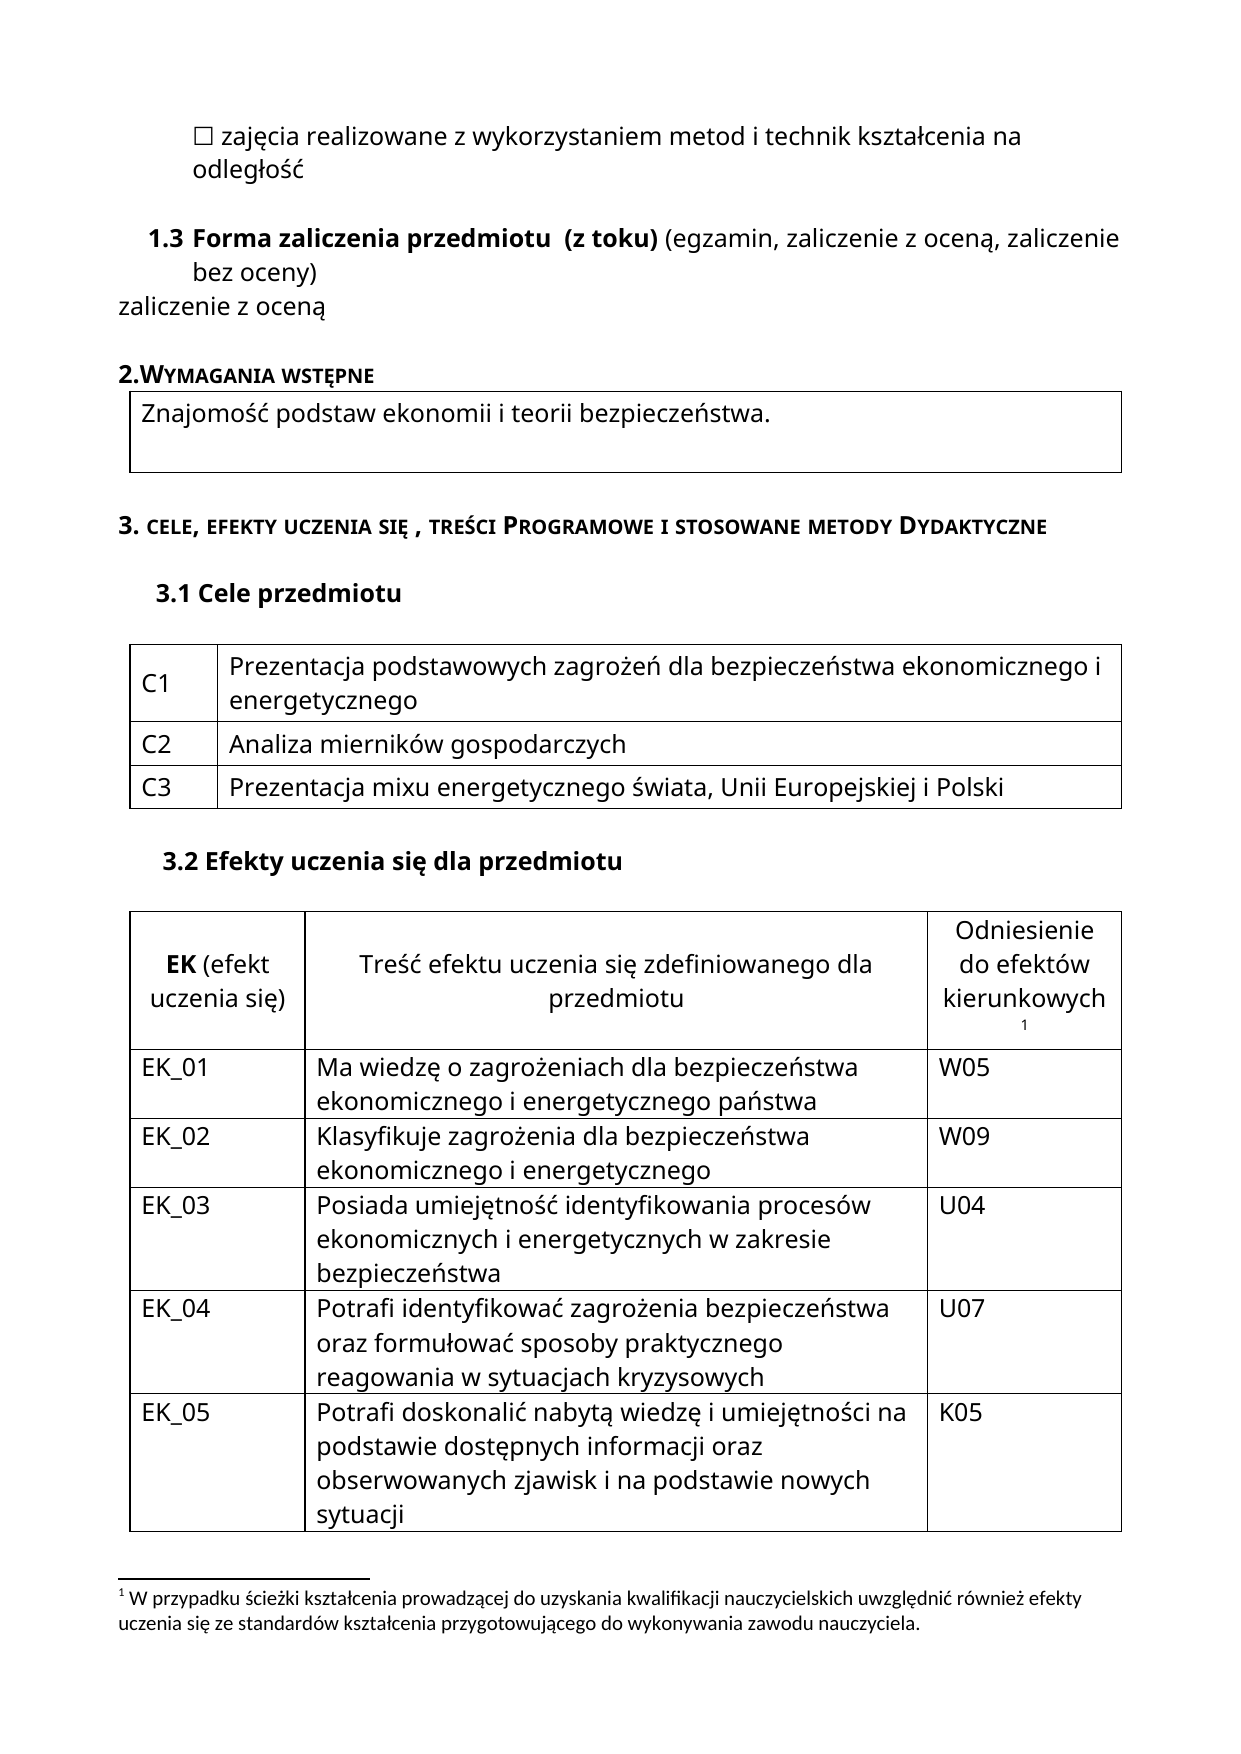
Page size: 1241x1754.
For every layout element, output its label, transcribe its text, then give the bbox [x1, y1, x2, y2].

table_cell W09 [928, 1119, 1121, 1187]
text 2.Wymagania wstępne [118, 357, 1122, 391]
table_cell EK_04 [131, 1291, 304, 1393]
text 3.1 Cele przedmiotu [156, 576, 1122, 609]
table_cell U04 [928, 1188, 1121, 1290]
table_header EK (efekt uczenia się) [131, 912, 304, 1048]
table_cell Prezentacja mixu energetycznego świata, Unii Europejskiej i Polski [218, 766, 1121, 808]
table_header Znajomość podstaw ekonomii i teorii bezpieczeństwa. [131, 392, 1121, 472]
table_cell Analiza mierników gospodarczych [218, 722, 1121, 764]
table_cell C2 [131, 722, 217, 764]
text 1.3 Forma zaliczenia przedmiotu (z toku) (egzamin, zaliczenie z oceną, zaliczenie bez oceny) [148, 220, 1122, 288]
table_cell Potrafi identyfikować zagrożenia bezpieczeństwa oraz formułować sposoby praktycznego reagowania w sytuacjach kryzysowych [306, 1291, 927, 1393]
table_cell K05 [928, 1394, 1121, 1531]
table_cell EK_05 [131, 1394, 304, 1531]
table_cell Posiada umiejętność identyfikowania procesów ekonomicznych i energetycznych w zakresie bezpieczeństwa [306, 1188, 927, 1290]
table_cell Klasyfikuje zagrożenia dla bezpieczeństwa ekonomicznego i energetycznego [306, 1119, 927, 1187]
table_cell EK_01 [131, 1050, 304, 1118]
table_cell W05 [928, 1050, 1121, 1118]
text 3. cele, efekty uczenia się , treści Programowe i stosowane metody Dydaktyczne [118, 507, 1122, 541]
table_header Treść efektu uczenia się zdefiniowanego dla przedmiotu [306, 912, 927, 1048]
table_cell C3 [131, 766, 217, 808]
table_header C1 [131, 645, 217, 721]
table_header Prezentacja podstawowych zagrożeń dla bezpieczeństwa ekonomicznego i energetycznego [218, 645, 1121, 721]
text 3.2 Efekty uczenia się dla przedmiotu [162, 843, 1122, 877]
table_cell EK_02 [131, 1119, 304, 1187]
table_cell Potrafi doskonalić nabytą wiedzę i umiejętności na podstawie dostępnych informacji oraz obserwowanych zjawisk i na podstawie nowych sytuacji [306, 1394, 927, 1531]
table_cell U07 [928, 1291, 1121, 1393]
table_header Odniesienie do efektów kierunkowych [928, 912, 1121, 1048]
text zaliczenie z oceną [118, 288, 1122, 322]
table_cell Ma wiedzę o zagrożeniach dla bezpieczeństwa ekonomicznego i energetycznego państwa [306, 1050, 927, 1118]
table_cell EK_03 [131, 1188, 304, 1290]
text ☐ zajęcia realizowane z wykorzystaniem metod i technik kształcenia na odległość [192, 118, 1122, 186]
